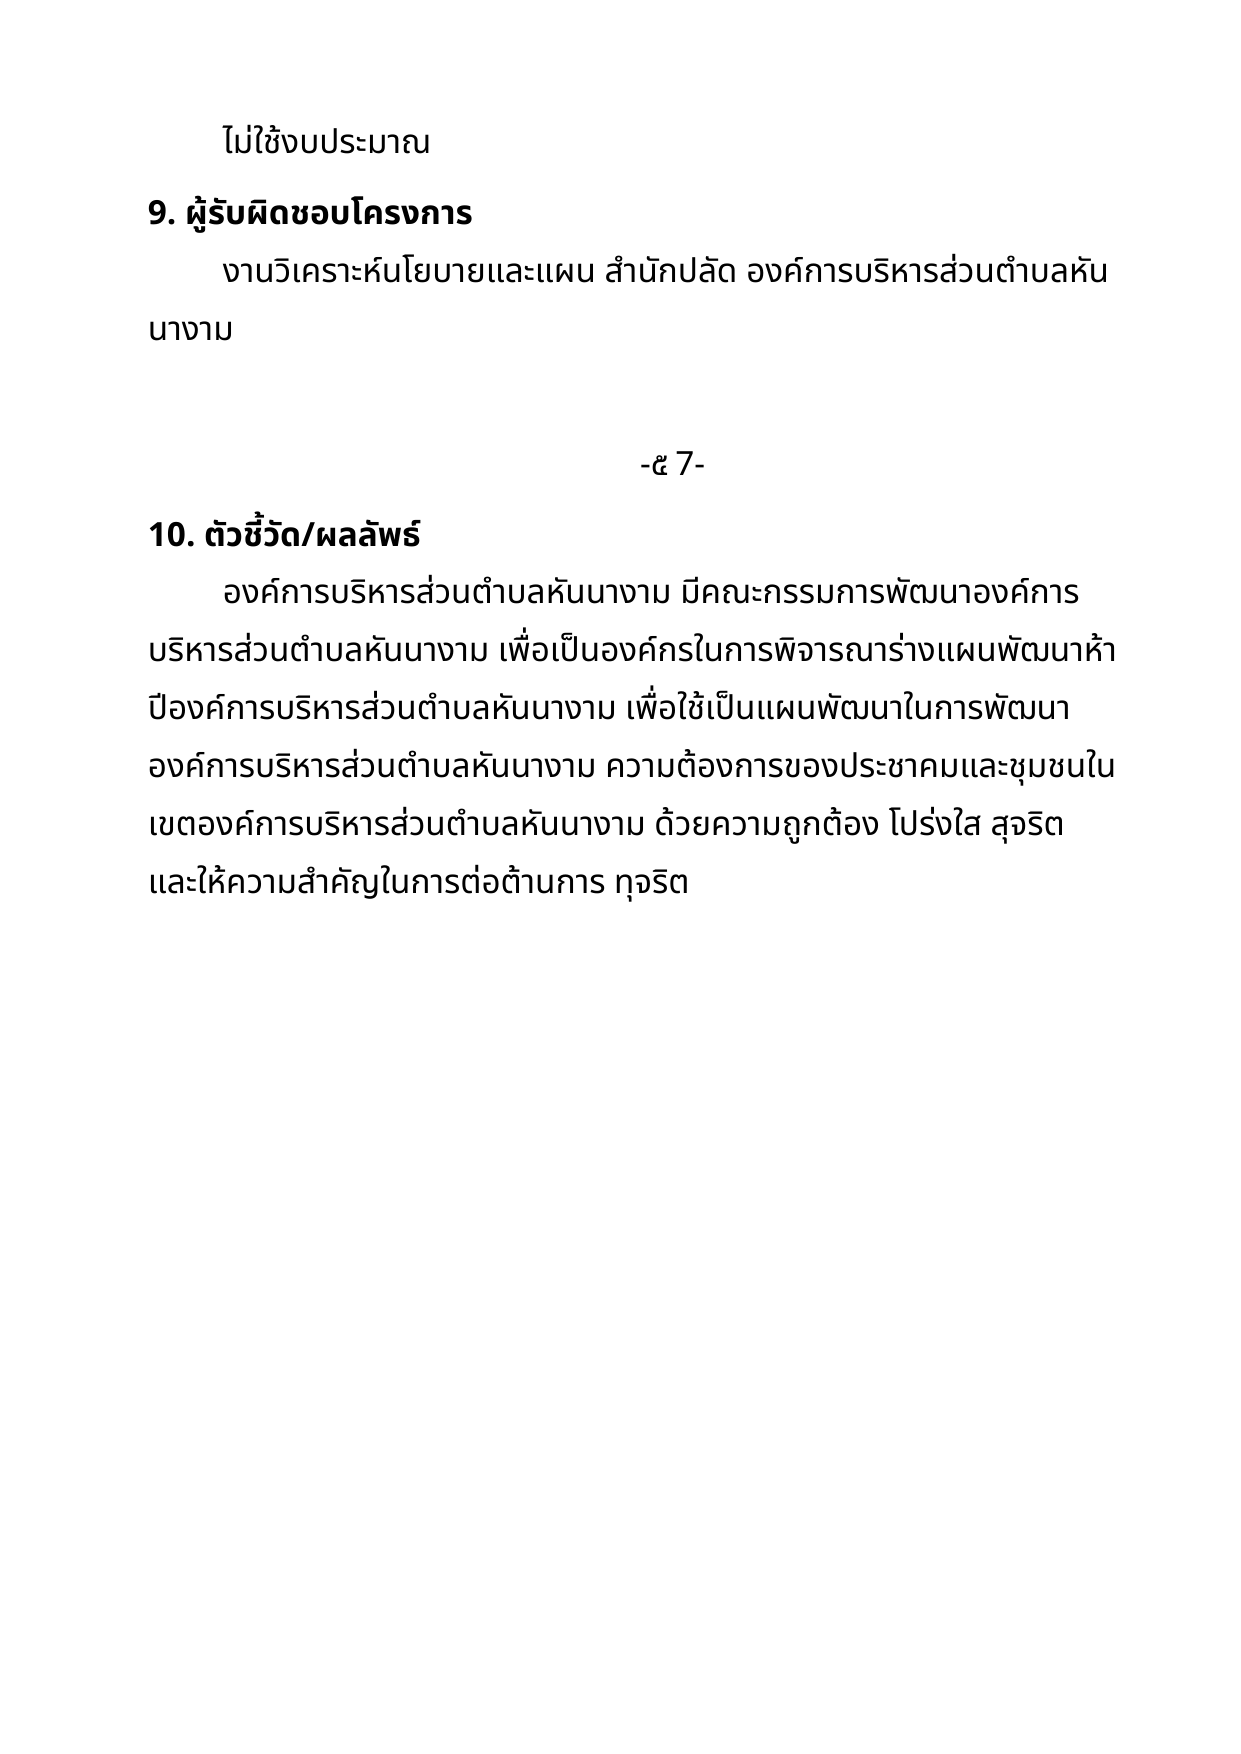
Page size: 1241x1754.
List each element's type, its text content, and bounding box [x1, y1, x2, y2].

text องค์การบริหารส่วนตําบลหันนางาม มีคณะกรรมการพัฒนาองค์การบริหารส่วนตําบลหันนางาม เพื่อเป็นองค์กรในการพิจารณาร่างแผนพัฒนาห้าปีองค์การบริหารส่วนตําบลหันนางาม เพื่อใช้เป็นแผนพัฒนาในการพัฒนาองค์การบริหารส่วนตําบลหันนางาม ความต้องการของประชาคมและชุมชนในเขตองค์การบริหารส่วนตําบลหันนางาม ด้วยความถูกต้อง โปร่งใส สุจริต และให้ความสําคัญในการต่อต้านการ ทุจริต [148, 568, 1122, 908]
text ไม่ใช้งบประมาณ [148, 118, 1122, 168]
text งานวิเคราะห์นโยบายและแผน สำนักปลัด องค์การบริหารส่วนตําบลหันนางาม [148, 247, 1122, 355]
text 9. ผู้รับผิดชอบโครงการ [148, 188, 1122, 239]
text -๕7- [148, 440, 1122, 490]
text 10. ตัวชี้วัด/ผลลัพธ์ [148, 510, 1122, 561]
